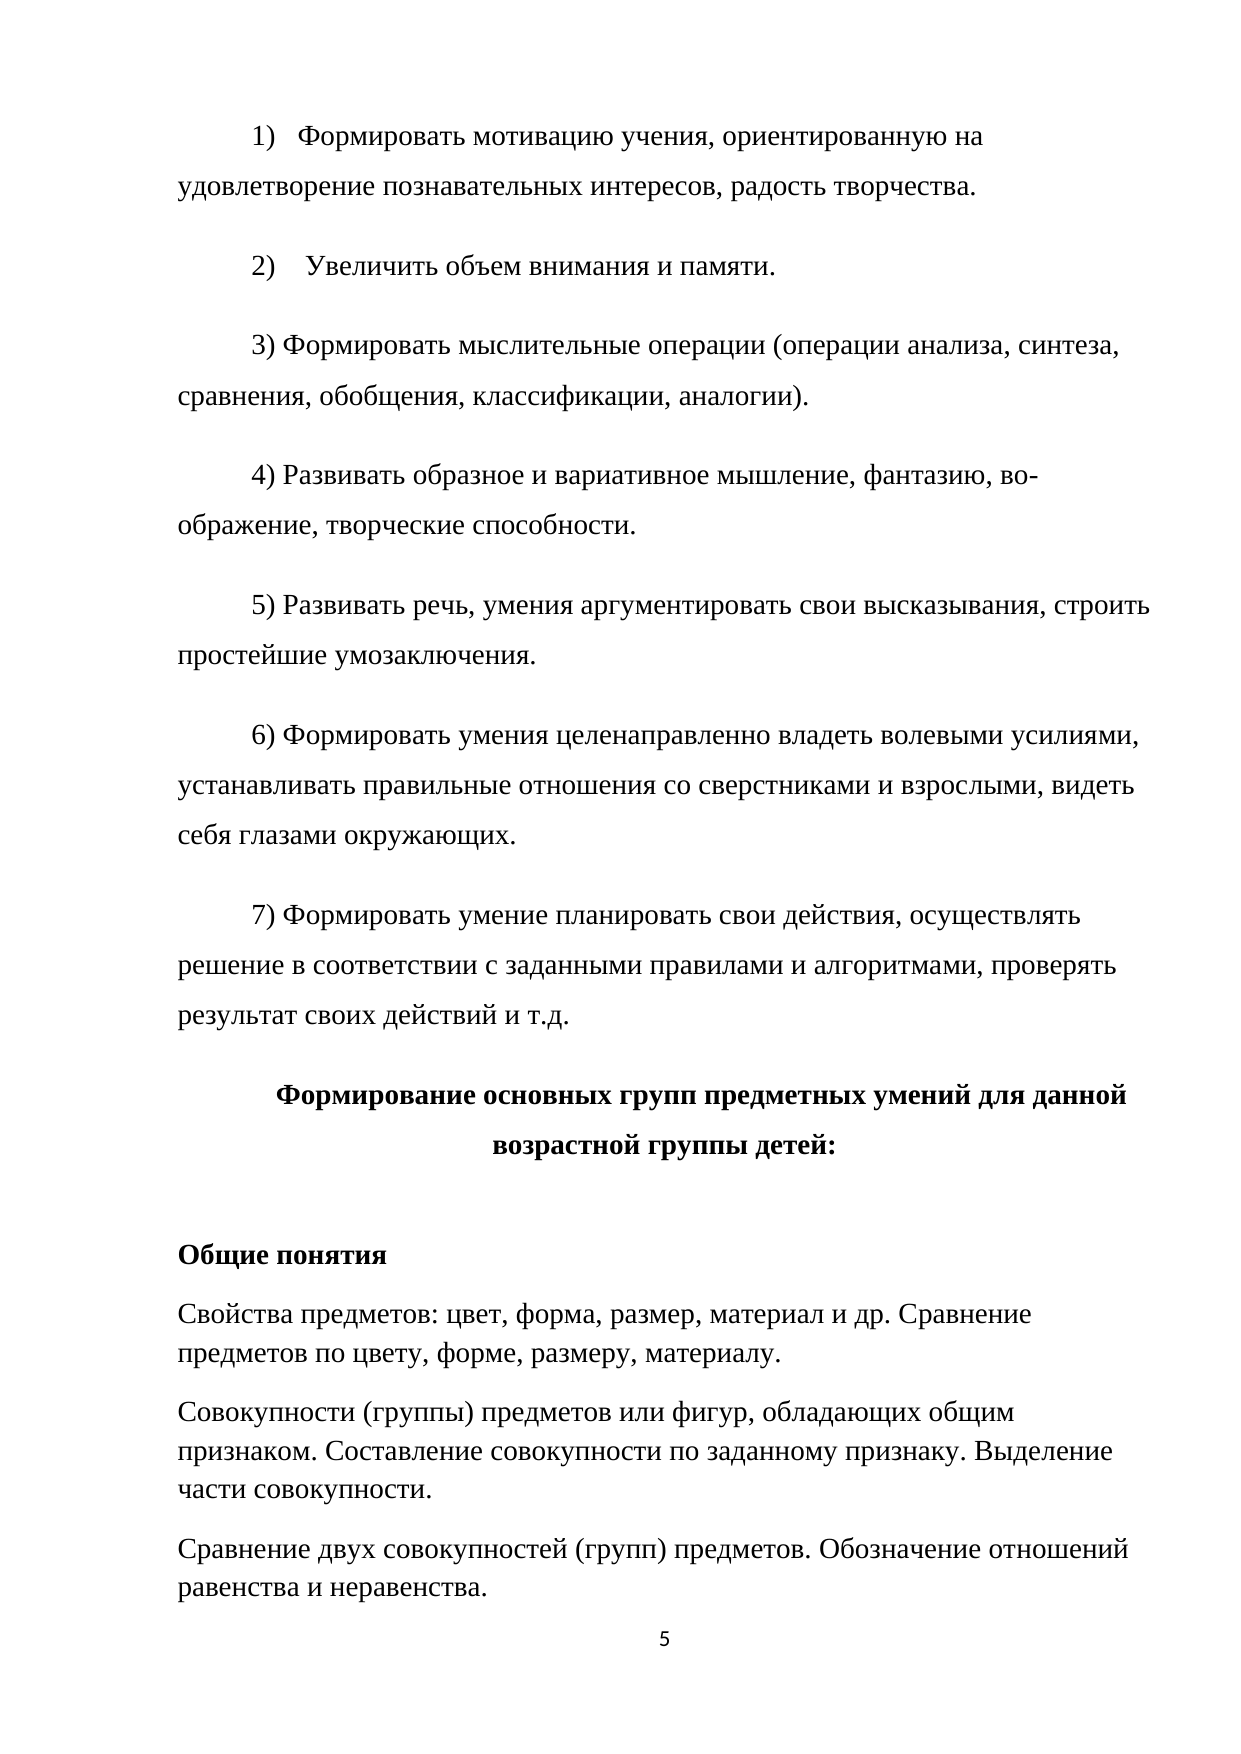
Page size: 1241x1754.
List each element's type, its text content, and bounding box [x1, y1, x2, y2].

text Общие понятия [177, 1237, 1152, 1271]
text Сравнение двух совокупностей (групп) предметов. Обозначение отношений равенства и неравенства. [177, 1531, 1152, 1603]
text 7) Формировать умение планировать свои действия, осуществлять решение в соответствии с заданными правилами и алгоритмами, проверять результат своих действий и т.д. [177, 897, 1152, 1031]
text 6) Формировать умения целенаправленно владеть волевыми усилиями, устанавливать правильные отношения со сверстниками и взрослыми, видеть себя глазами окружающих. [177, 717, 1152, 851]
text 4) Развивать образное и вариативное мышление, фантазию, воображение, творческие способности. [177, 457, 1152, 541]
text Свойства предметов: цвет, форма, размер, материал и др. Сравнение предметов по цвету, форме, размеру, материалу. [177, 1296, 1152, 1368]
text Формирование основных групп предметных умений для данной возрастной группы детей: [177, 1077, 1152, 1161]
text 3) Формировать мыслительные операции (операции анализа, синтеза, сравнения, обобщения, классификации, аналогии). [177, 327, 1152, 411]
text Совокупности (группы) предметов или фигур, обладающих общим признаком. Составление совокупности по заданному признаку. Выделение части совокупности. [177, 1394, 1152, 1505]
text 2) Увеличить объем внимания и памяти. [177, 248, 1152, 281]
text 5) Развивать речь, умения аргументировать свои высказывания, строить простейшие умозаключения. [177, 587, 1152, 671]
text 1) Формировать мотивацию учения, ориентированную на удовлетворение познавательных интересов, радость творчества. [177, 118, 1152, 202]
